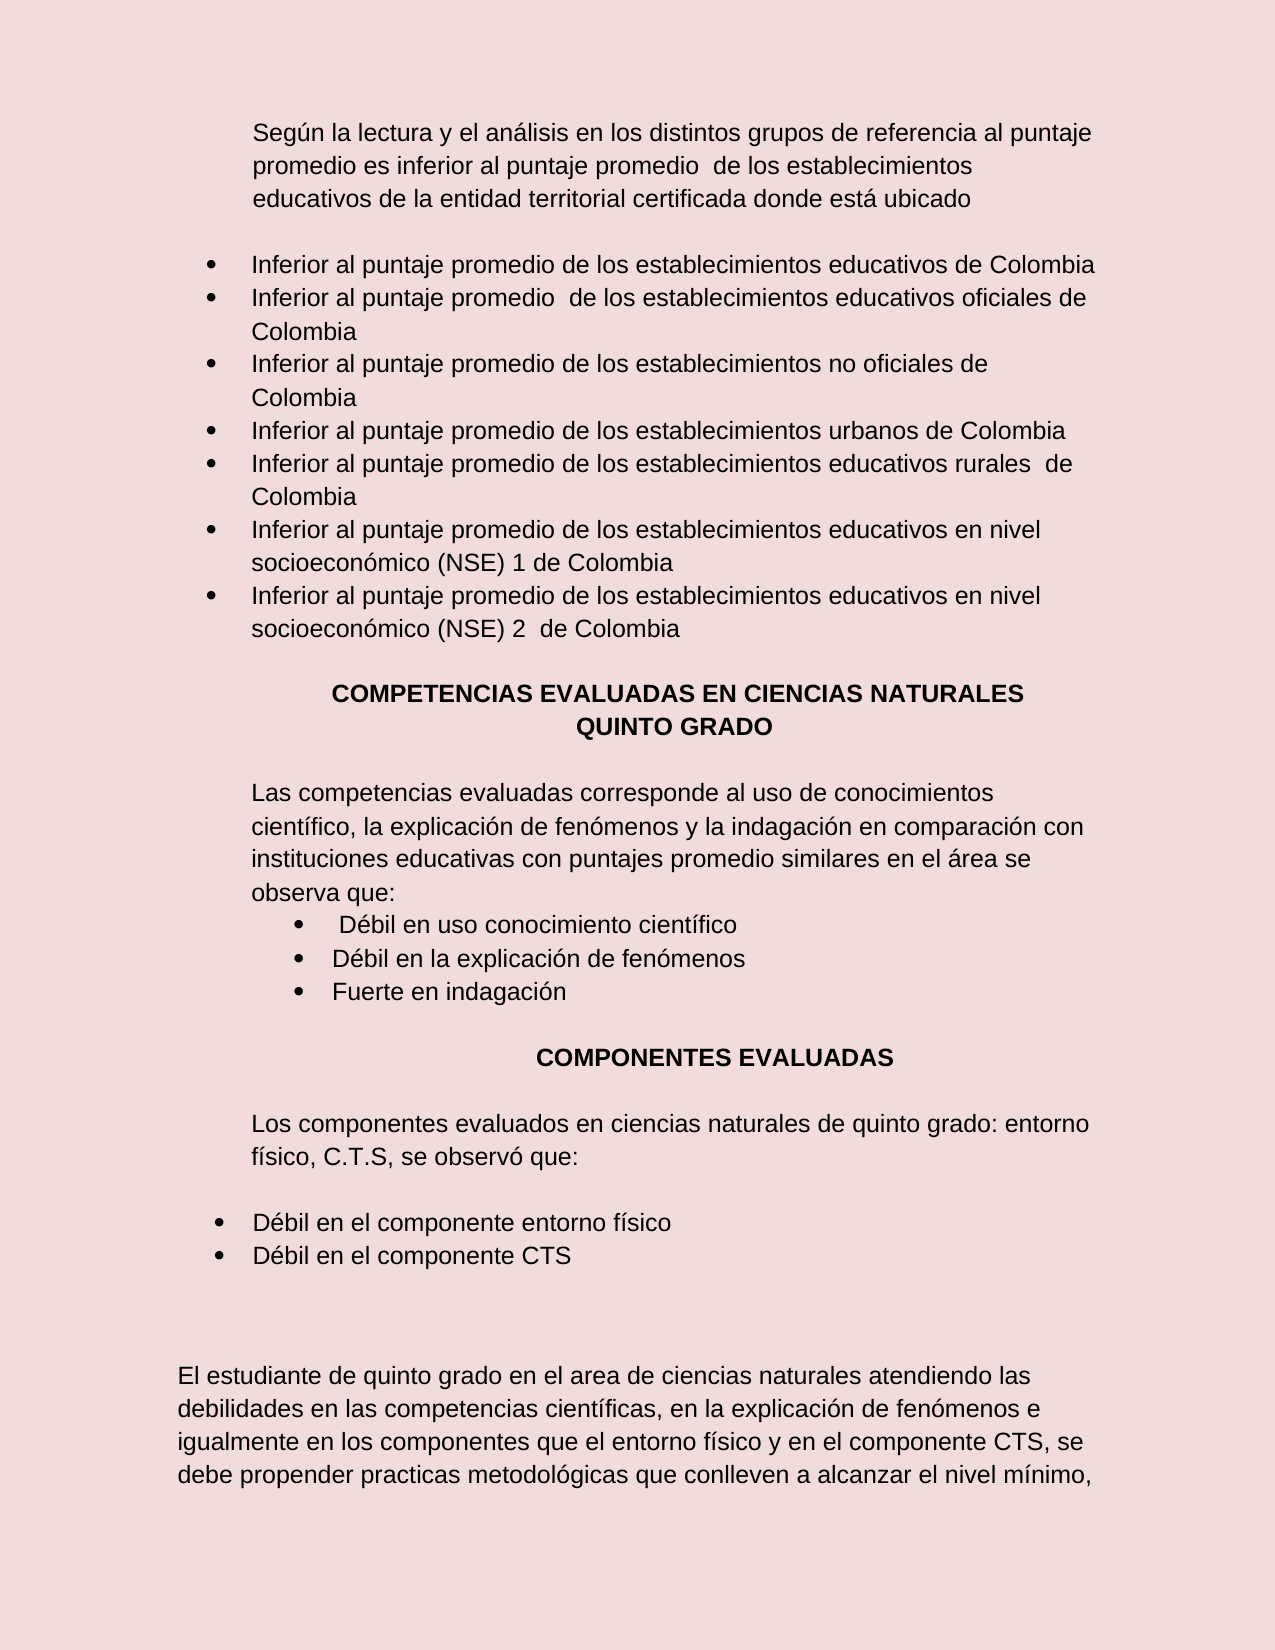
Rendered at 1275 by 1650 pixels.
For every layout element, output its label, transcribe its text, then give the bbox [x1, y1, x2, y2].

list COMPONENTES EVALUADAS [332, 1043, 1098, 1072]
list Inferior al puntaje promedio de los establecimientos educativos de Colombia [207, 250, 1098, 279]
list Las competencias evaluadas corresponde al uso de conocimientos científico, la explicación de fenómenos y la indagación en comparación con instituciones educativas con puntajes promedio similares en el área se observa que: [251, 778, 1098, 906]
list Inferior al puntaje promedio de los establecimientos educativos rurales de Colombia [207, 449, 1098, 511]
list Débil en el componente entorno físico [215, 1208, 1098, 1237]
list Débil en el componente CTS [215, 1241, 1098, 1270]
list Inferior al puntaje promedio de los establecimientos educativos oficiales de Colombia [207, 283, 1098, 345]
list Inferior al puntaje promedio de los establecimientos no oficiales de Colombia [207, 349, 1098, 411]
list Fuerte en indagación [294, 977, 1098, 1006]
list Débil en la explicación de fenómenos [294, 944, 1098, 972]
list Inferior al puntaje promedio de los establecimientos educativos en nivel socioeconómico (NSE) 1 de Colombia [207, 515, 1098, 577]
list Inferior al puntaje promedio de los establecimientos urbanos de Colombia [207, 416, 1098, 444]
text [177, 1361, 1098, 1489]
list Según la lectura y el análisis en los distintos grupos de referencia al puntaje promedio es inferior al puntaje promedio de los establecimientos educativos de la entidad territorial certificada donde está ubicado [252, 118, 1098, 213]
list Débil en uso conocimiento científico [294, 911, 1098, 939]
list Inferior al puntaje promedio de los establecimientos educativos en nivel socioeconómico (NSE) 2 de Colombia [207, 581, 1098, 643]
list COMPETENCIAS EVALUADAS EN CIENCIAS NATURALES [251, 679, 1098, 708]
list QUINTO GRADO [251, 712, 1098, 741]
list Los componentes evaluados en ciencias naturales de quinto grado: entorno físico, C.T.S, se observó que: [251, 1109, 1098, 1171]
